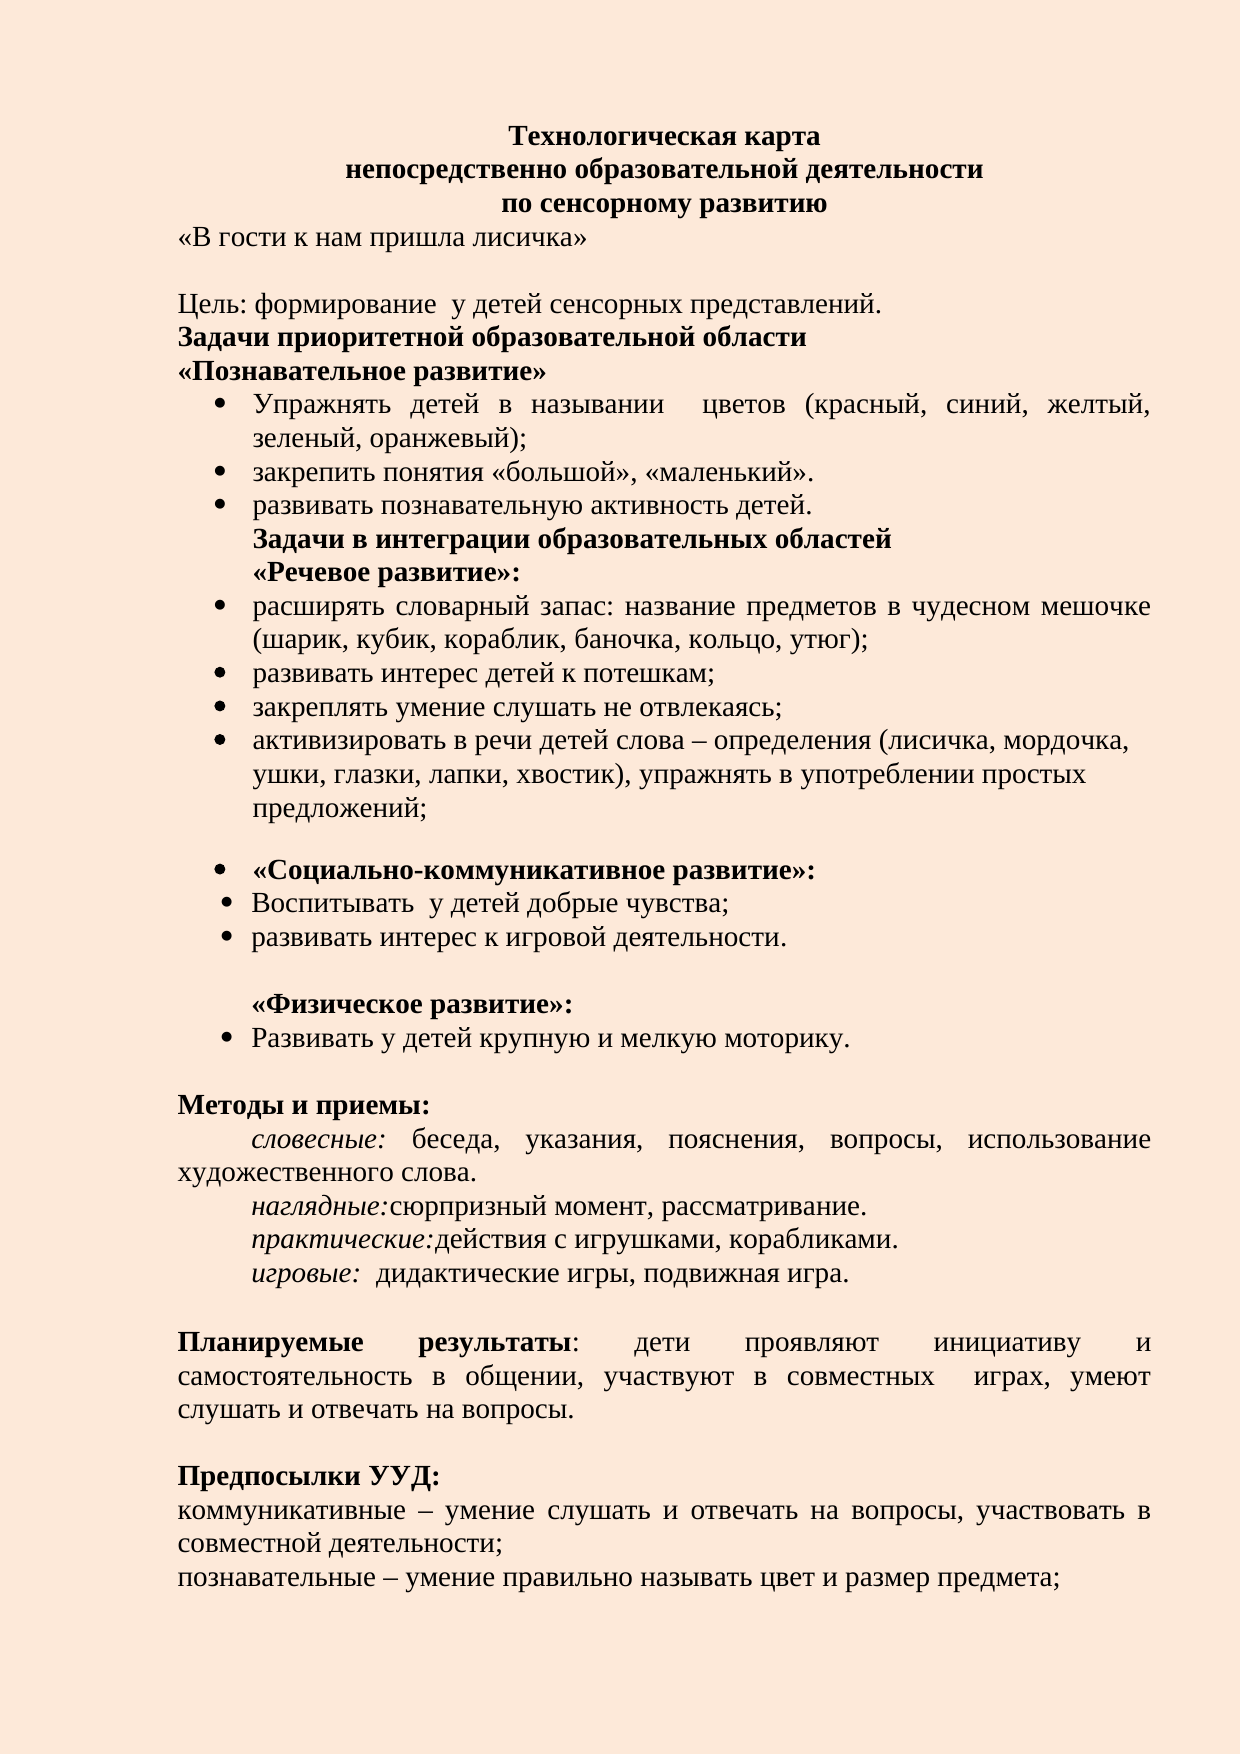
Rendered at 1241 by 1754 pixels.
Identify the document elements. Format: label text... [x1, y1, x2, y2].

text «В гости к нам пришла лисичка» [177, 219, 1152, 252]
text Технологическая карта [177, 118, 1152, 152]
text Задачи приоритетной образовательной области [177, 319, 1152, 353]
text «Познавательное развитие» [177, 353, 1152, 386]
text Цель: формирование у детей сенсорных представлений. [177, 286, 1152, 319]
list Упражнять детей в назывании цветов (красный, синий, желтый, зеленый, оранжевый); [215, 386, 1152, 454]
list Задачи в интеграции образовательных областей [252, 521, 1152, 554]
list закреплять умение слушать не отвлекаясь; [215, 689, 1152, 722]
list активизировать в речи детей слова – определения (лисичка, мордочка, ушки, глазки, лапки, хвостик), упражнять в употреблении простых предложений; [215, 722, 1152, 823]
text Методы и приемы: [177, 1087, 1152, 1121]
text словесные: беседа, указания, пояснения, вопросы, использование художественного слова. [177, 1121, 1152, 1188]
text наглядные:сюрпризный момент, рассматривание. [177, 1188, 1152, 1221]
list закрепить понятия «большой», «маленький». [215, 454, 1152, 487]
text «Физическое развитие»: [251, 986, 1152, 1020]
text познавательные – умение правильно называть цвет и размер предмета; [177, 1559, 1152, 1592]
text игровые: дидактические игры, подвижная игра. [177, 1255, 1152, 1288]
text Предпосылки УУД: [177, 1458, 1152, 1492]
text коммуникативные – умение слушать и отвечать на вопросы, участвовать в совместной деятельности; [177, 1492, 1152, 1559]
text Планируемые результаты: дети проявляют инициативу и самостоятельность в общении, участвуют в совместных играх, умеют слушать и отвечать на вопросы. [177, 1324, 1152, 1425]
list развивать познавательную активность детей. [215, 487, 1152, 521]
list «Речевое развитие»: [252, 554, 1152, 588]
list Развивать у детей крупную и мелкую моторику. [222, 1020, 1152, 1054]
text непосредственно образовательной деятельности [177, 152, 1152, 185]
text практические:действия с игрушками, корабликами. [177, 1221, 1152, 1255]
list расширять словарный запас: название предметов в чудесном мешочке (шарик, кубик, кораблик, баночка, кольцо, утюг); [215, 588, 1152, 655]
list Воспитывать у детей добрые чувства; [222, 886, 1152, 919]
list развивать интерес детей к потешкам; [215, 655, 1152, 689]
text по сенсорному развитию [177, 185, 1152, 219]
list «Социально-коммуникативное развитие»: [215, 852, 1152, 886]
list развивать интерес к игровой деятельности. [222, 919, 1152, 953]
